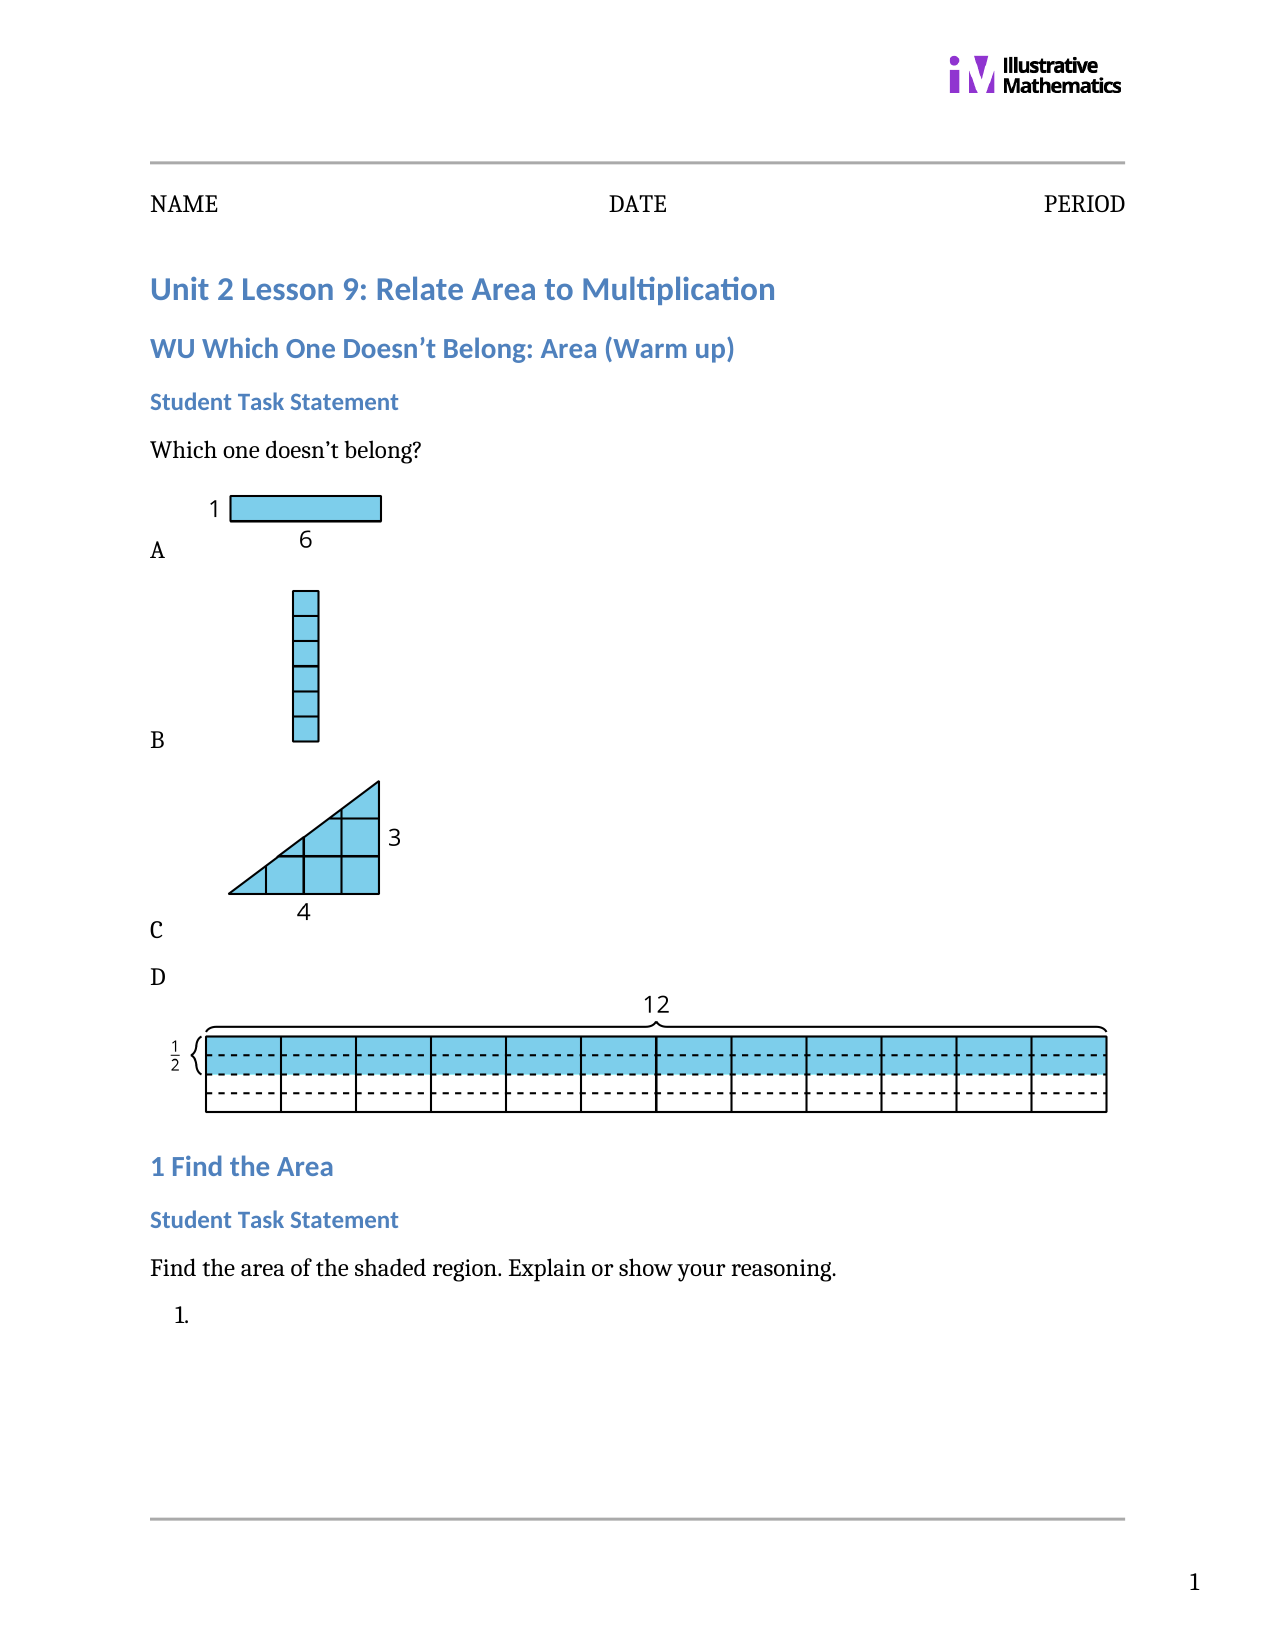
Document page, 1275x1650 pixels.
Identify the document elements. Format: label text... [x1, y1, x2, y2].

text Find the area of the shaded region. Explain or show your reasoning. [150, 1253, 1125, 1282]
text B [150, 583, 1125, 754]
picture [949, 55, 1121, 93]
picture [181, 773, 426, 939]
text Which one doesn’t belong? [150, 436, 1125, 464]
subtitle Student Task Statement [150, 386, 1125, 417]
text A [150, 483, 1125, 564]
picture [183, 583, 428, 749]
picture [183, 483, 428, 559]
text C [150, 773, 1125, 944]
subtitle WU Which One Doesn’t Belong: Area (Warm up) [150, 330, 1125, 366]
subtitle Student Task Statement [150, 1204, 1125, 1235]
subtitle Unit 2 Lesson 9: Relate Area to Multiplication [150, 268, 1125, 309]
subtitle 1 Find the Area [150, 1148, 1125, 1183]
picture [168, 991, 1144, 1127]
